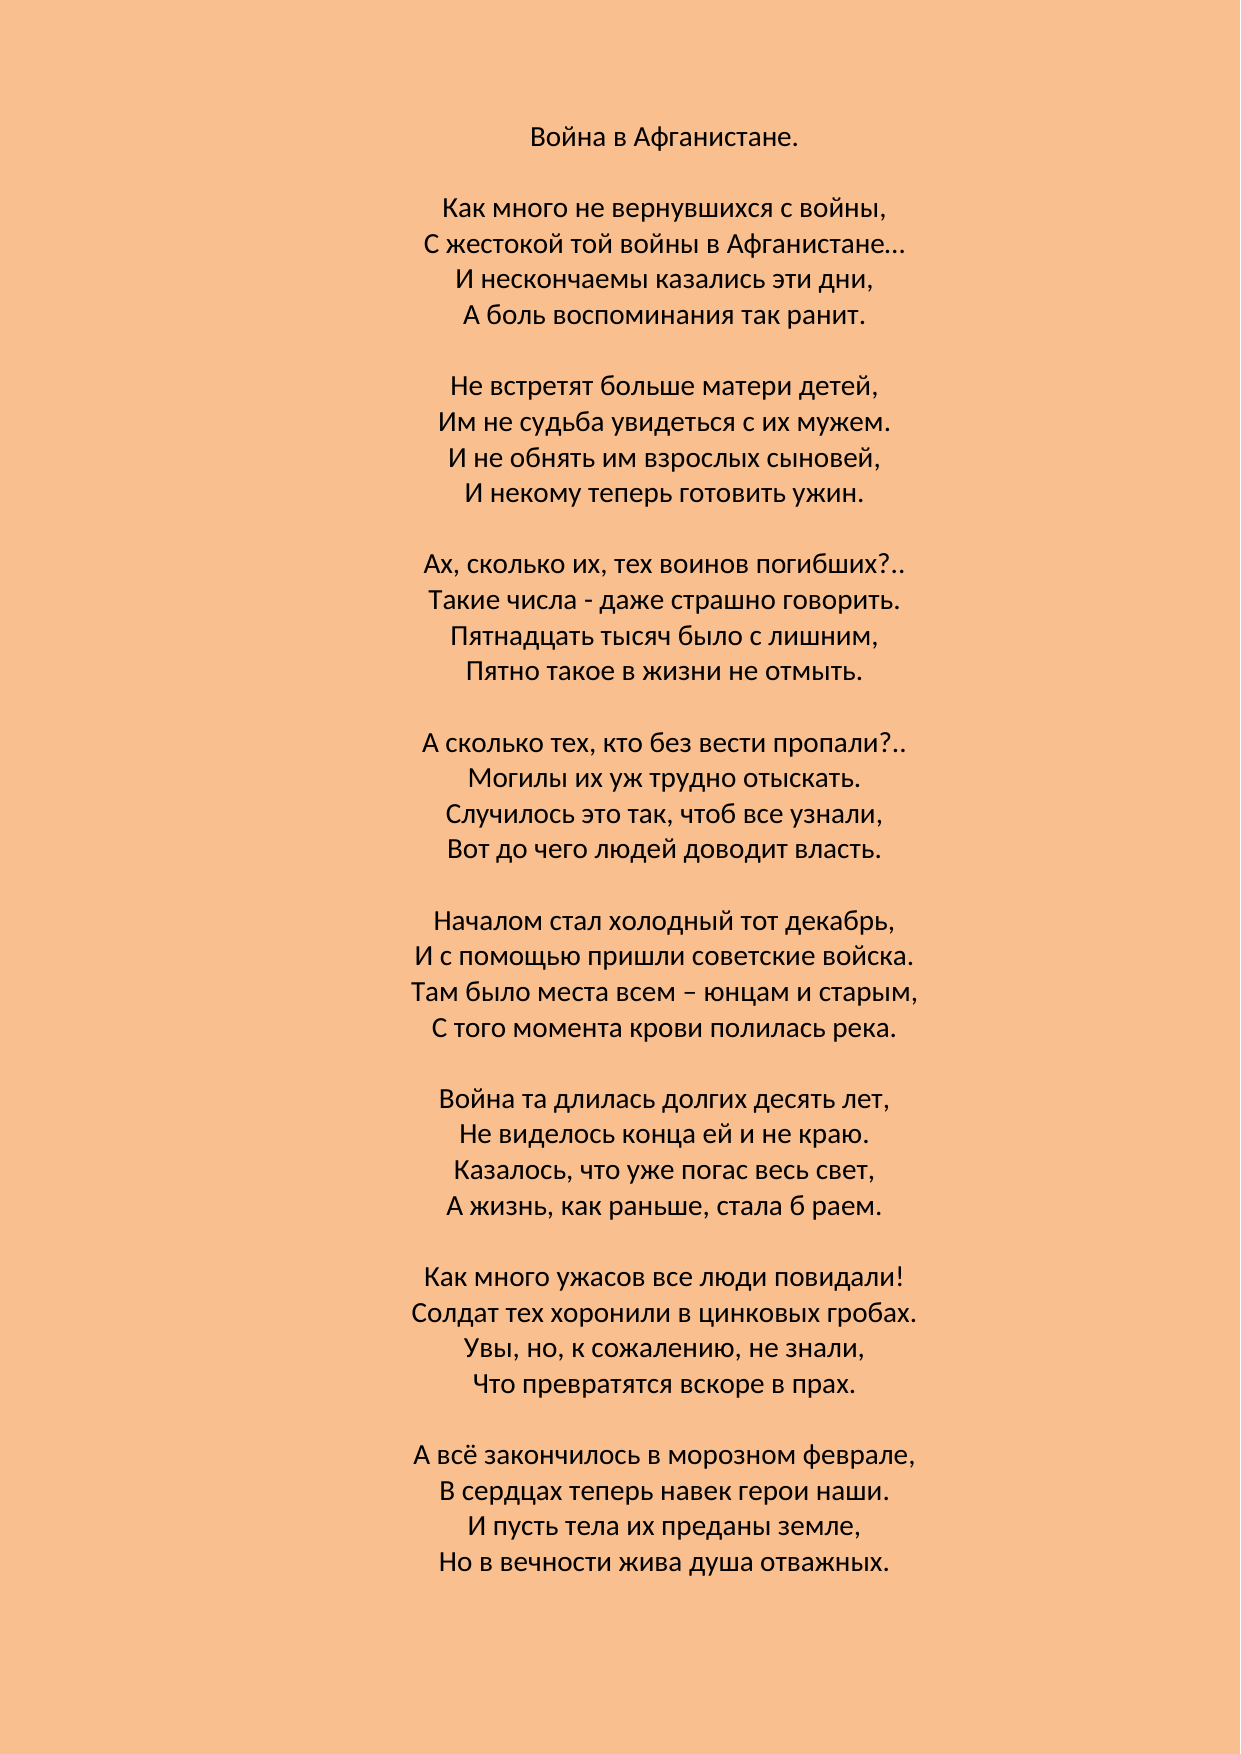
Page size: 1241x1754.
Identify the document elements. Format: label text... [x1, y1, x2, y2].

text А боль воспоминания так ранит. [177, 296, 1152, 332]
text Такие числа - даже страшно говорить. [177, 581, 1152, 617]
text А жизнь, как раньше, стала б раем. [177, 1187, 1152, 1222]
text В сердцах теперь навек герои наши. [177, 1472, 1152, 1507]
text Как много не вернувшихся с войны, [177, 189, 1152, 225]
text Но в вечности жива душа отважных. [177, 1543, 1152, 1579]
text А сколько тех, кто без вести пропали?.. [177, 724, 1152, 759]
text Увы, но, к сожалению, не знали, [177, 1329, 1152, 1365]
text И нескончаемы казались эти дни, [177, 261, 1152, 296]
text И пусть тела их преданы земле, [177, 1507, 1152, 1543]
text Там было места всем – юнцам и старым, [177, 973, 1152, 1009]
text А всё закончилось в морозном феврале, [177, 1436, 1152, 1472]
text Не виделось конца ей и не краю. [177, 1116, 1152, 1151]
text С жестокой той войны в Афганистане… [177, 225, 1152, 261]
text И с помощью пришли советские войска. [177, 937, 1152, 973]
text Пятнадцать тысяч было с лишним, [177, 617, 1152, 652]
text Ах, сколько их, тех воинов погибших?.. [177, 546, 1152, 581]
text И не обнять им взрослых сыновей, [177, 439, 1152, 474]
text Война в Афганистане. [177, 118, 1152, 154]
text Случилось это так, чтоб все узнали, [177, 795, 1152, 831]
text С того момента крови полилась река. [177, 1009, 1152, 1044]
text Вот до чего людей доводит власть. [177, 831, 1152, 866]
text Могилы их уж трудно отыскать. [177, 759, 1152, 795]
text Пятно такое в жизни не отмыть. [177, 652, 1152, 688]
text Казалось, что уже погас весь свет, [177, 1151, 1152, 1187]
text Как много ужасов все люди повидали! [177, 1258, 1152, 1294]
text Что превратятся вскоре в прах. [177, 1365, 1152, 1401]
text Им не судьба увидеться с их мужем. [177, 403, 1152, 439]
text И некому теперь готовить ужин. [177, 474, 1152, 510]
text Началом стал холодный тот декабрь, [177, 902, 1152, 937]
text Солдат тех хоронили в цинковых гробах. [177, 1294, 1152, 1329]
text Не встретят больше матери детей, [177, 367, 1152, 403]
text Война та длилась долгих десять лет, [177, 1080, 1152, 1116]
